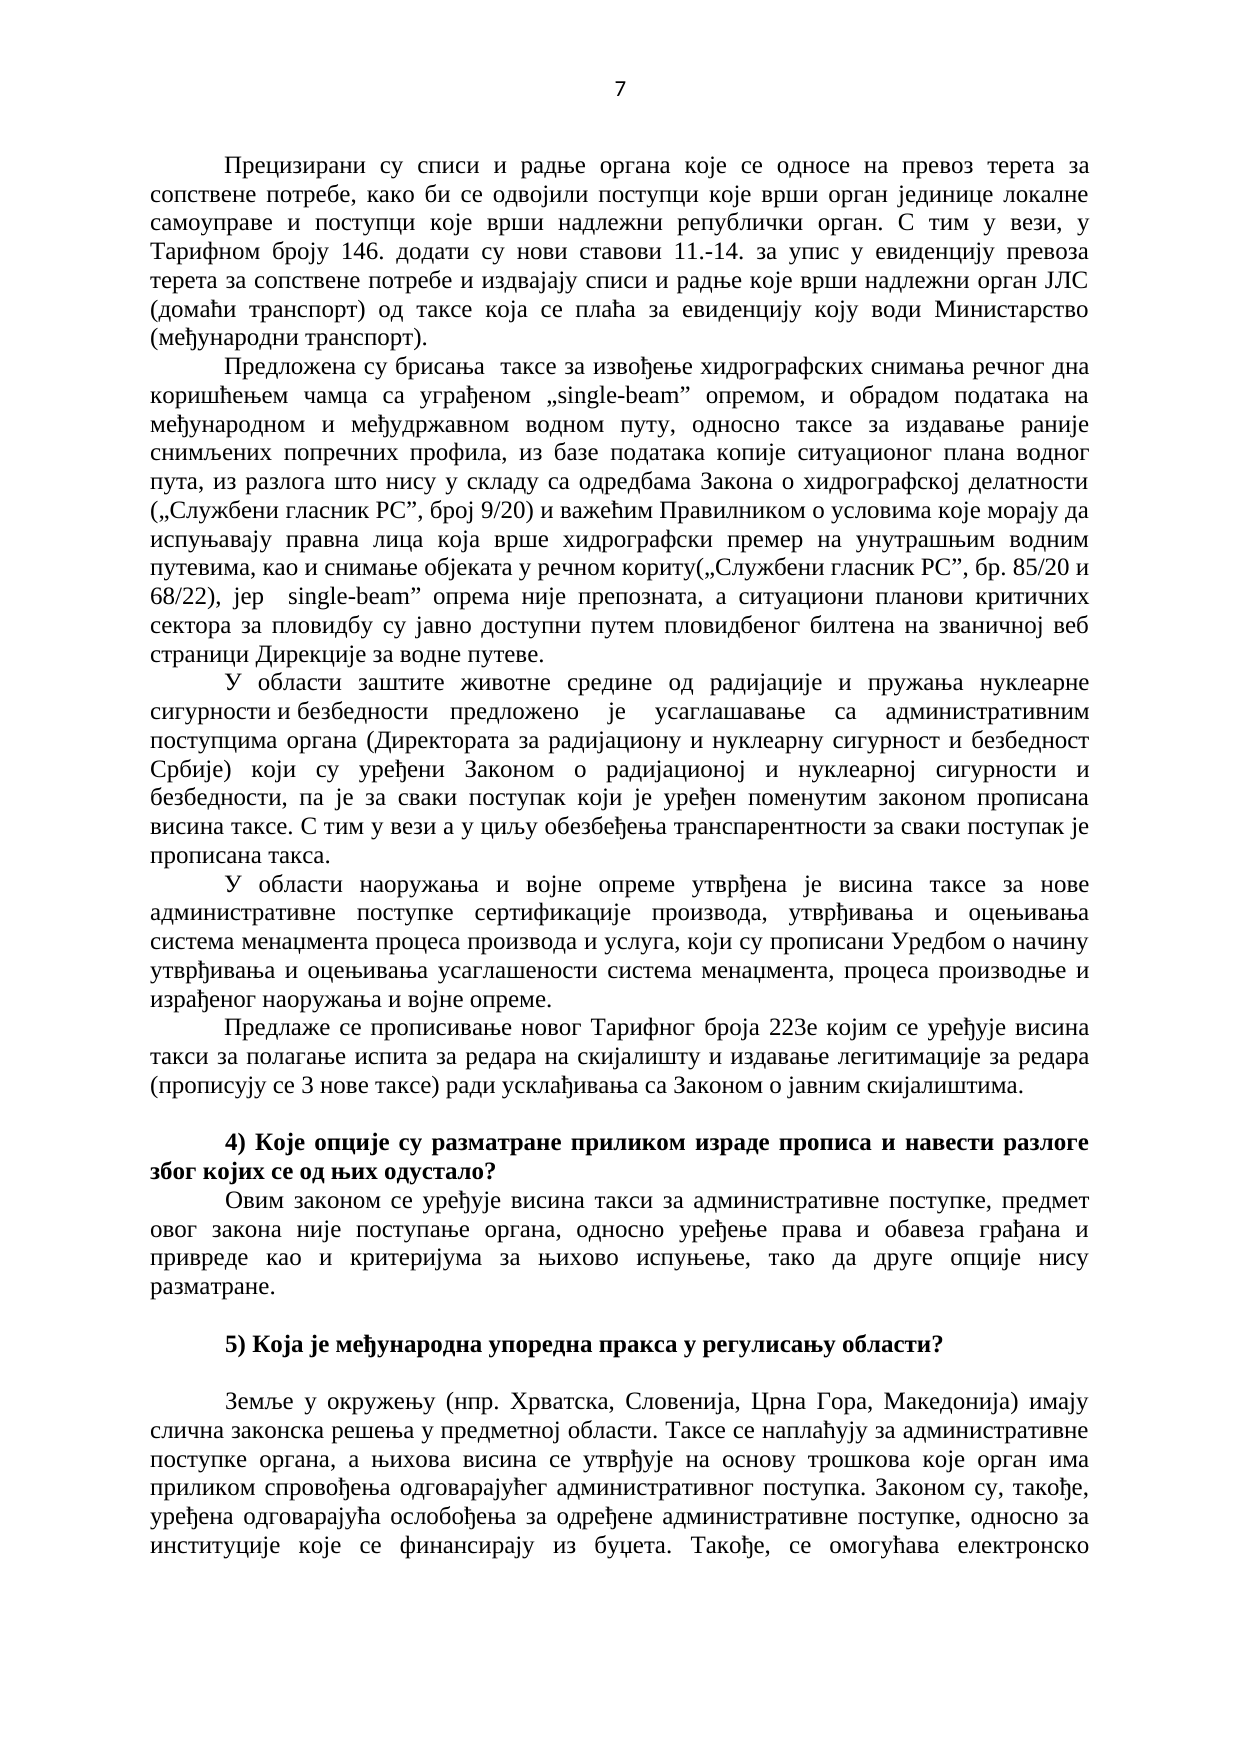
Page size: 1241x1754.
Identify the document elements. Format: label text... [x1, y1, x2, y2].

text Прецизирани су списи и радње органа које се односе на превоз терета за сопствене потребе, како би се одвојили поступци које врши орган јединице локалне самоуправе и поступци које врши надлежни републички орган. С тим у вези, у Тарифном броју 146. додати су нови ставови 11.-14. за упис у евиденцију превоза терета за сопствене потребе и издвајају списи и радње које врши надлежни орган ЈЛС (домаћи транспорт) од таксе која се плаћа за евиденцију коју води Министарство (међународни транспорт). [150, 150, 1090, 351]
text Овим законом се уређује висина такси за административне поступке, предмет овог закона није поступање органа, односно уређење права и обавеза грађана и привреде као и критеријума за њихово испуњење, тако да друге опције нису разматране. [150, 1185, 1090, 1300]
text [150, 1386, 1090, 1559]
text Предлаже се прописивање новог Тарифног броја 223е којим се уређује висина такси за полагање испита за редара на скијалишту и издавање легитимације за редара (прописују се 3 нове таксе) ради усклађивања са Законом о јавним скијалиштима. [150, 1012, 1090, 1099]
text 4) Које опције су разматране приликом израде прописа и навести разлоге због којих се од њих одустало? [150, 1127, 1090, 1185]
text 5) Која је међународна упоредна пракса у регулисању области? [150, 1329, 1090, 1357]
text Предложена су брисања таксе за извођење хидрографских снимања речног дна коришћењем чамца са уграђеном „single-beam” опремом, и обрадом података на међународном и међудржавном водном путу, односно таксе за издавање раније снимљених попречних профила, из базе података копије ситуационог плана водног пута, из разлога што нису у складу са одредбама Закона о хидрографској делатности („Службени гласник РС”, број 9/20) и важећим Правилником о условима које морају да испуњавају правна лица која врше хидрографски премер на унутрашњим водним путевима, као и снимање објеката у речном кориту(„Службени гласник РС”, бр. 85/20 и 68/22), јер single-beamˮ опрема није препозната, а ситуациони планови критичних сектора за пловидбу су јавно доступни путем пловидбеног билтена на званичној веб страници Дирекције за водне путеве. [150, 351, 1090, 667]
text У области наоружања и војне опреме утврђена је висина таксе за нове административне поступке сертификације производа, утврђивања и оцењивања система менаџмента процеса производа и услуга, који су прописани Уредбом о начину утврђивања и оцењивања усаглашености система менаџмента, процеса производње и израђеног наоружања и војне опреме. [150, 869, 1090, 1012]
text У области заштите животне средине од радијације и пружања нуклеарне сигурности и безбедности предложено је усаглашавање са административним поступцима органа (Директората за радијациону и нуклеарну сигурност и безбедност Србије) који су уређени Законом о радијационој и нуклеарној сигурности и безбедности, па је за сваки поступак који је уређен поменутим законом прописана висина таксе. С тим у вези а у циљу обезбеђења транспарентности за сваки поступак је прописана такса. [150, 667, 1090, 869]
